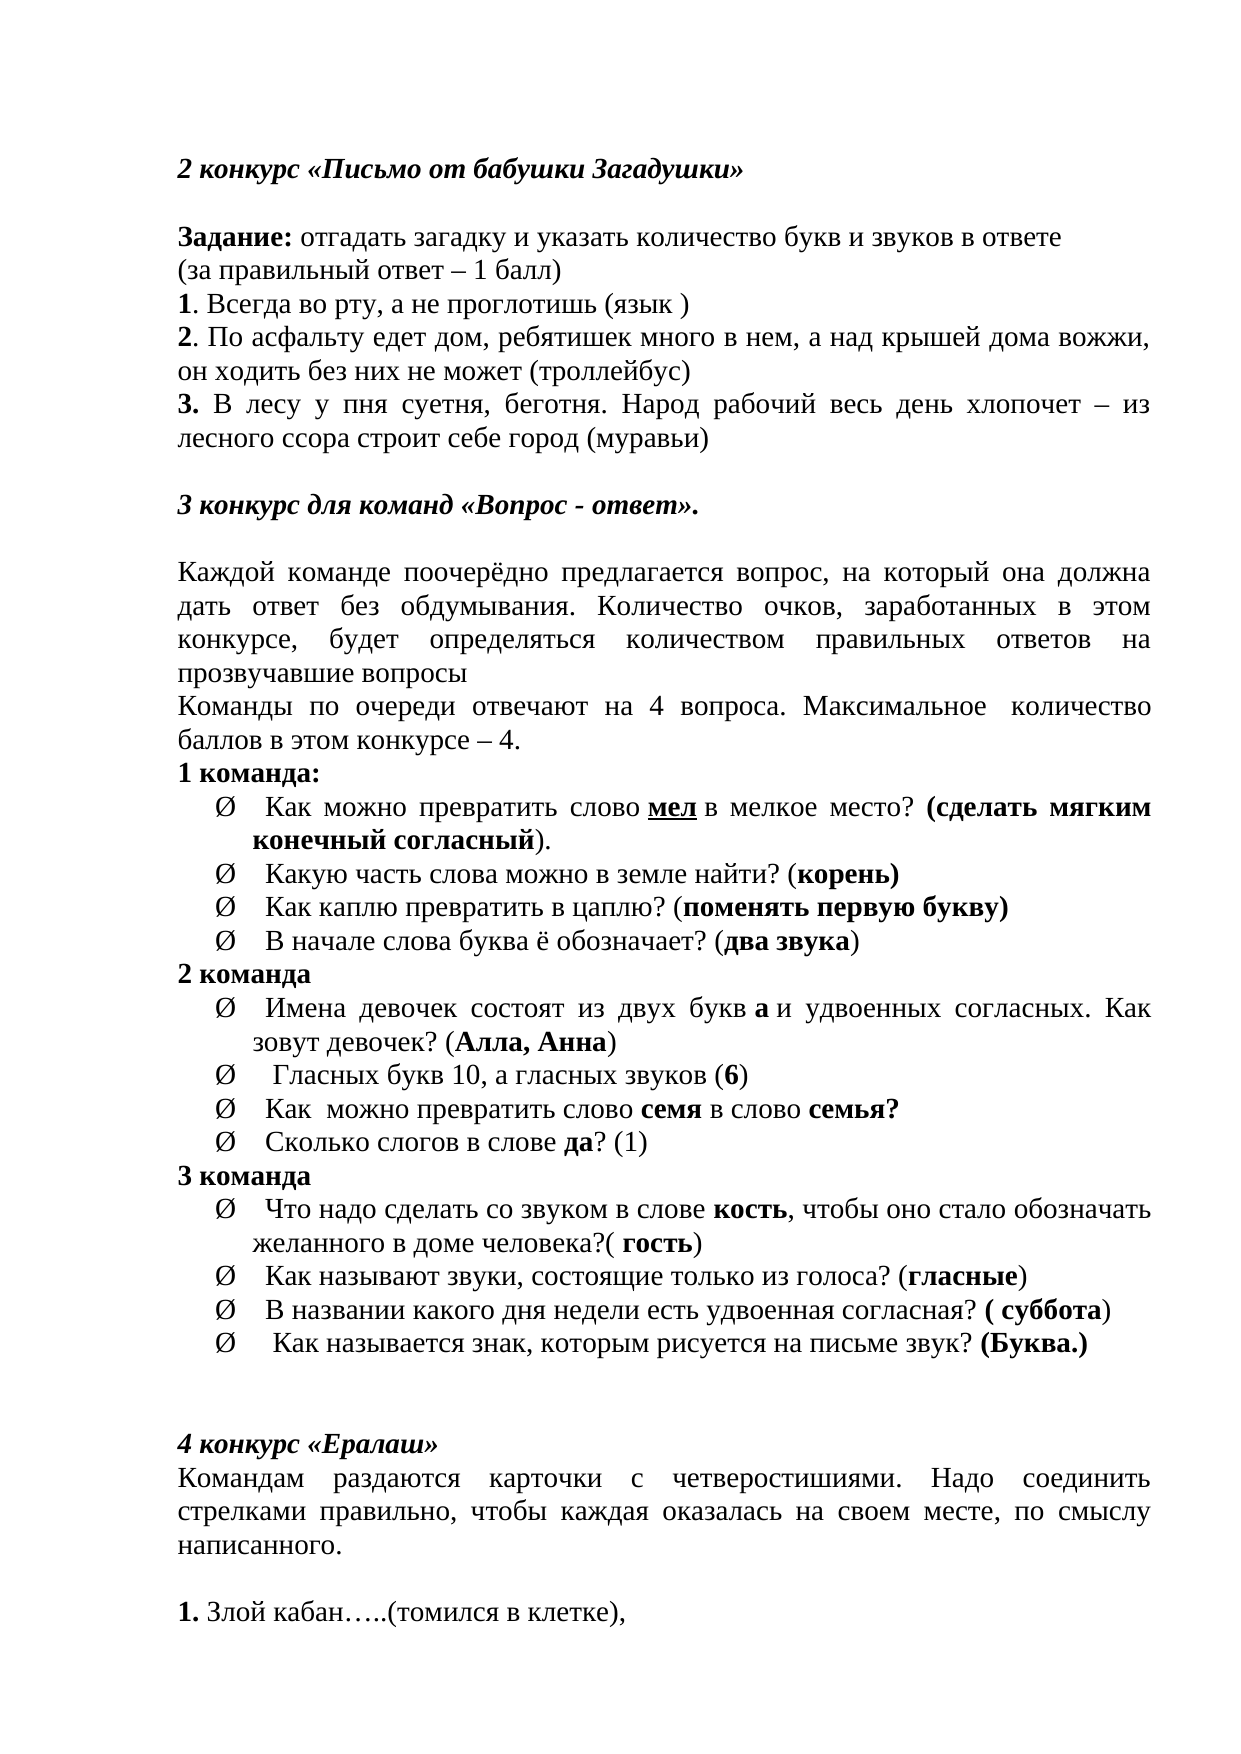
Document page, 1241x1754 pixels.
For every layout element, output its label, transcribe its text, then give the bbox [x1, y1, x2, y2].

text (за правильный ответ – 1 балл) [177, 252, 1152, 286]
text Ø Какую часть слова можно в земле найти? (корень) [215, 856, 1152, 889]
text Ø Сколько слогов в слове да? (1) [215, 1124, 1152, 1158]
text Ø Что надо сделать со звуком в слове кость, чтобы оно стало обозначать желанного в доме человека?( гость) [215, 1191, 1152, 1258]
text 3 команда [177, 1158, 1152, 1191]
text Ø В названии какого дня недели есть удвоенная согласная? ( суббота) [215, 1292, 1152, 1326]
text 4 конкурс «Ералаш» [177, 1426, 1152, 1460]
text Каждой команде поочерёдно предлагается вопрос, на который она должна дать ответ без обдумывания. Количество очков, заработанных в этом конкурсе, будет определяться количеством правильных ответов на прозвучавшие вопросы [177, 554, 1152, 688]
text Ø Как можно превратить слово мел в мелкое место? (сделать мягким конечный согласный). [215, 789, 1152, 856]
text 1 команда: [162, 755, 1152, 789]
text 3 конкурс для команд «Вопрос - ответ». [177, 487, 1152, 521]
text 3. В лесу у пня суетня, беготня. Народ рабочий весь день хлопочет – из лесного ссора строит себе город (муравьи) [177, 386, 1152, 453]
text 1. Всегда во рту, а не проглотишь (язык ) [177, 286, 1152, 319]
text 2 конкурс «Письмо от бабушки Загадушки» [177, 118, 1152, 185]
text Ø Гласных букв 10, а гласных звуков (6) [215, 1057, 1152, 1091]
text 2 команда [177, 957, 1152, 990]
text Ø В начале слова буква ё обозначает? (два звука) [215, 923, 1152, 957]
text Ø Как называется знак, которым рисуется на письме звук? (Буква.) [215, 1326, 1152, 1359]
text Ø Как можно превратить слово семя в слово семья? [215, 1091, 1152, 1124]
text Команды по очереди отвечают на 4 вопроса. Максимальное количество баллов в этом конкурсе – 4. [177, 688, 1152, 755]
text 1. Злой кабан…..(томился в клетке), [177, 1594, 1152, 1627]
text Задание: отгадать загадку и указать количество букв и звуков в ответе [177, 219, 1152, 252]
text Ø Имена девочек состоят из двух букв а и удвоенных согласных. Как зовут девочек? (Алла, Анна) [215, 990, 1152, 1057]
text Ø Как каплю превратить в цаплю? (поменять первую букву) [215, 889, 1152, 923]
text Ø Как называют звуки, состоящие только из голоса? (гласные) [215, 1258, 1152, 1292]
text 2. По асфальту едет дом, ребятишек много в нем, а над крышей дома вожжи, он ходить без них не может (троллейбус) [177, 319, 1152, 386]
text Командам раздаются карточки с четверостишиями. Надо соединить стрелками правильно, чтобы каждая оказалась на своем месте, по смыслу написанного. [177, 1460, 1152, 1560]
